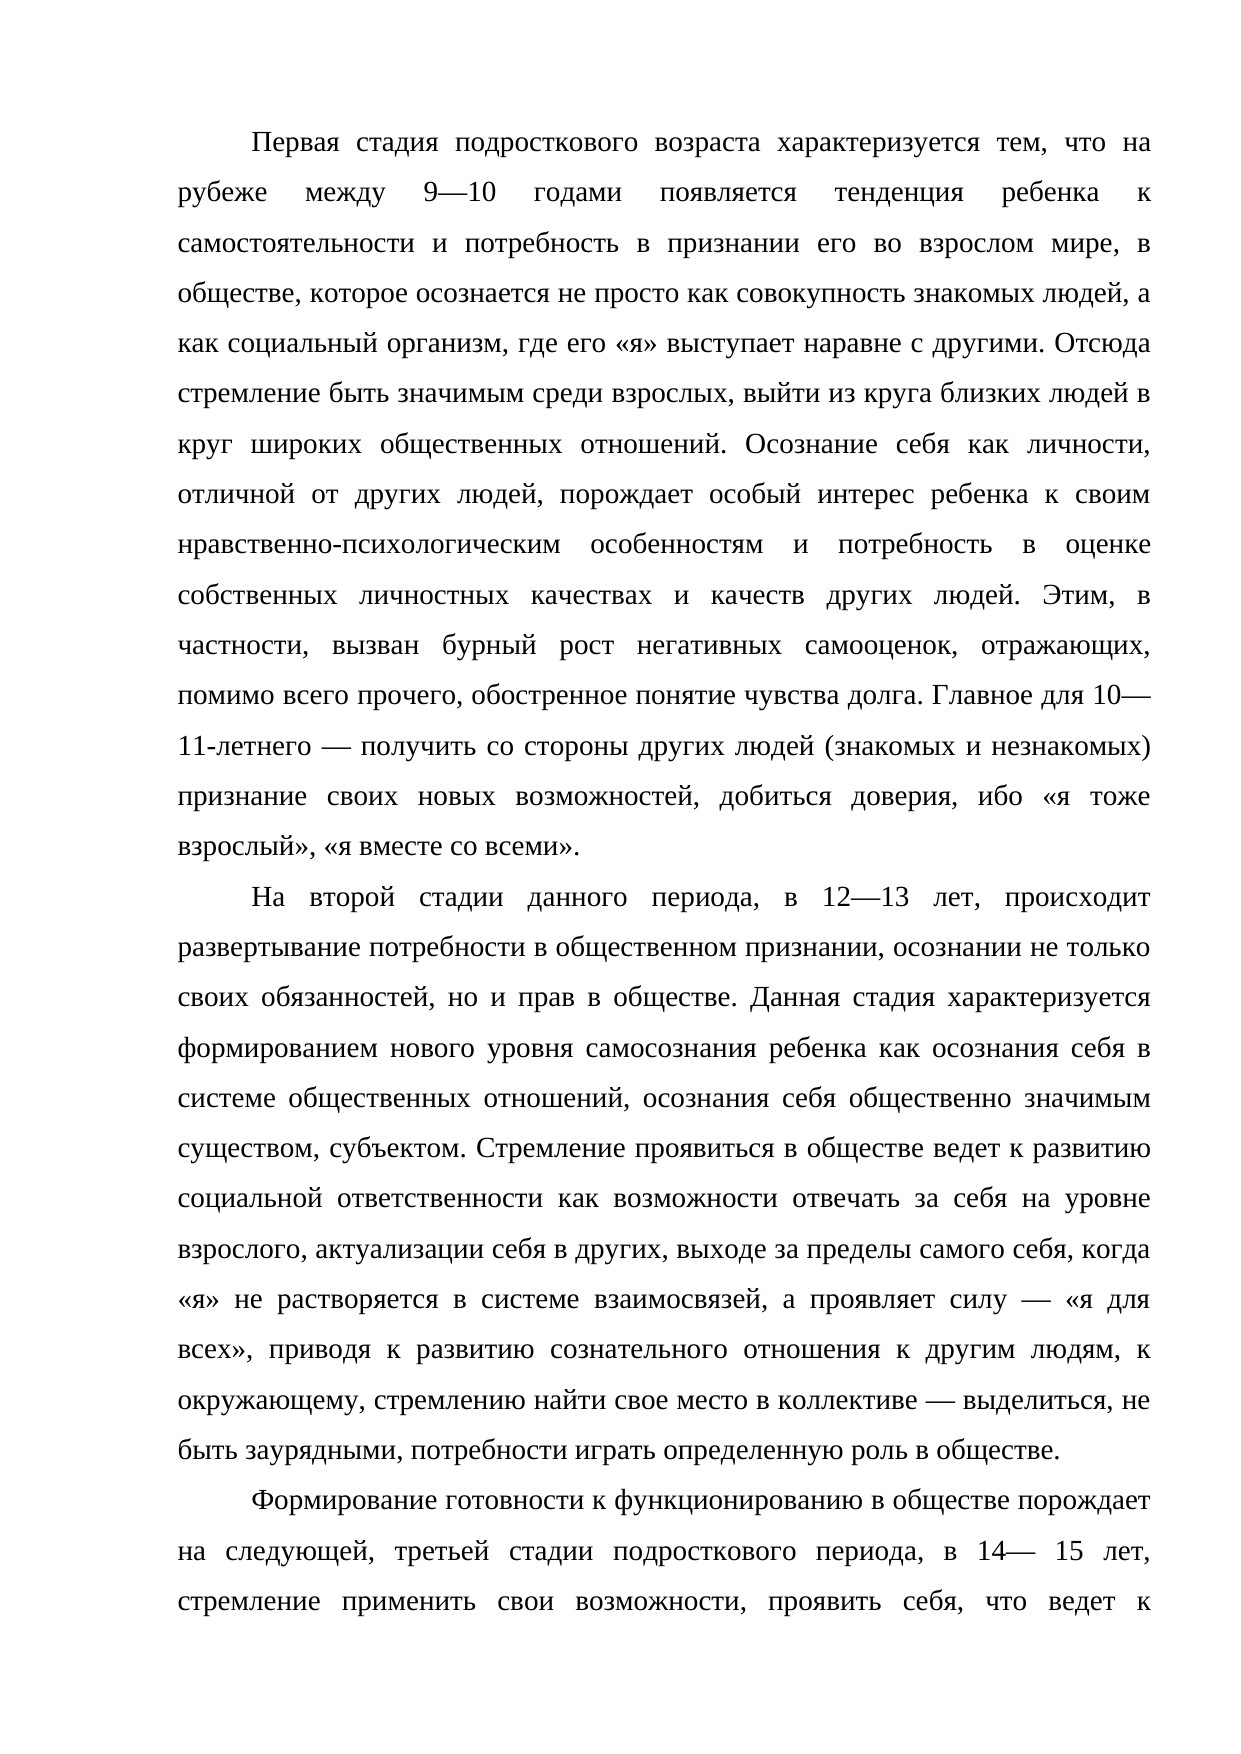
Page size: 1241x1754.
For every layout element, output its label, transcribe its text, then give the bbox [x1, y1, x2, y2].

text Первая стадия подросткового возраста характеризуется тем, что на рубеже между 9—10 годами появляется тенденция ребенка к самостоятельности и потребность в признании его во взрослом мире, в обществе, которое осознается не просто как совокупность знакомых людей, а как социальный организм, где его «я» выступает наравне с другими. Отсюда стремление быть значимым среди взрослых, выйти из круга близких людей в круг широких общественных отношений. Осознание себя как личности, отличной от других людей, порождает особый интерес ребенка к своим нравственно-психологическим особенностям и потребность в оценке собственных личностных качествах и качеств других людей. Этим, в частности, вызван бурный рост негативных самооценок, отражающих, помимо всего прочего, обостренное понятие чувства долга. Главное для 10—11-летнего — получить со стороны других людей (знакомых и незнакомых) признание своих новых возможностей, добиться доверия, ибо «я тоже взрослый», «я вместе со всеми». [177, 124, 1152, 862]
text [177, 1482, 1152, 1617]
text На второй стадии данного периода, в 12—13 лет, происходит развертывание потребности в общественном признании, осознании не только своих обязанностей, но и прав в обществе. Данная стадия характеризуется формированием нового уровня самосознания ребенка как осознания себя в системе общественных отношений, осознания себя общественно значимым существом, субъектом. Стремление проявиться в обществе ведет к развитию социальной ответственности как возможности отвечать за себя на уровне взрослого, актуализации себя в других, выходе за пределы самого себя, когда «я» не растворяется в системе взаимосвязей, а проявляет силу — «я для всех», приводя к развитию сознательного отношения к другим людям, к окружающему, стремлению найти свое место в коллективе — выделиться, не быть заурядными, потребности играть определенную роль в обществе. [177, 879, 1152, 1466]
